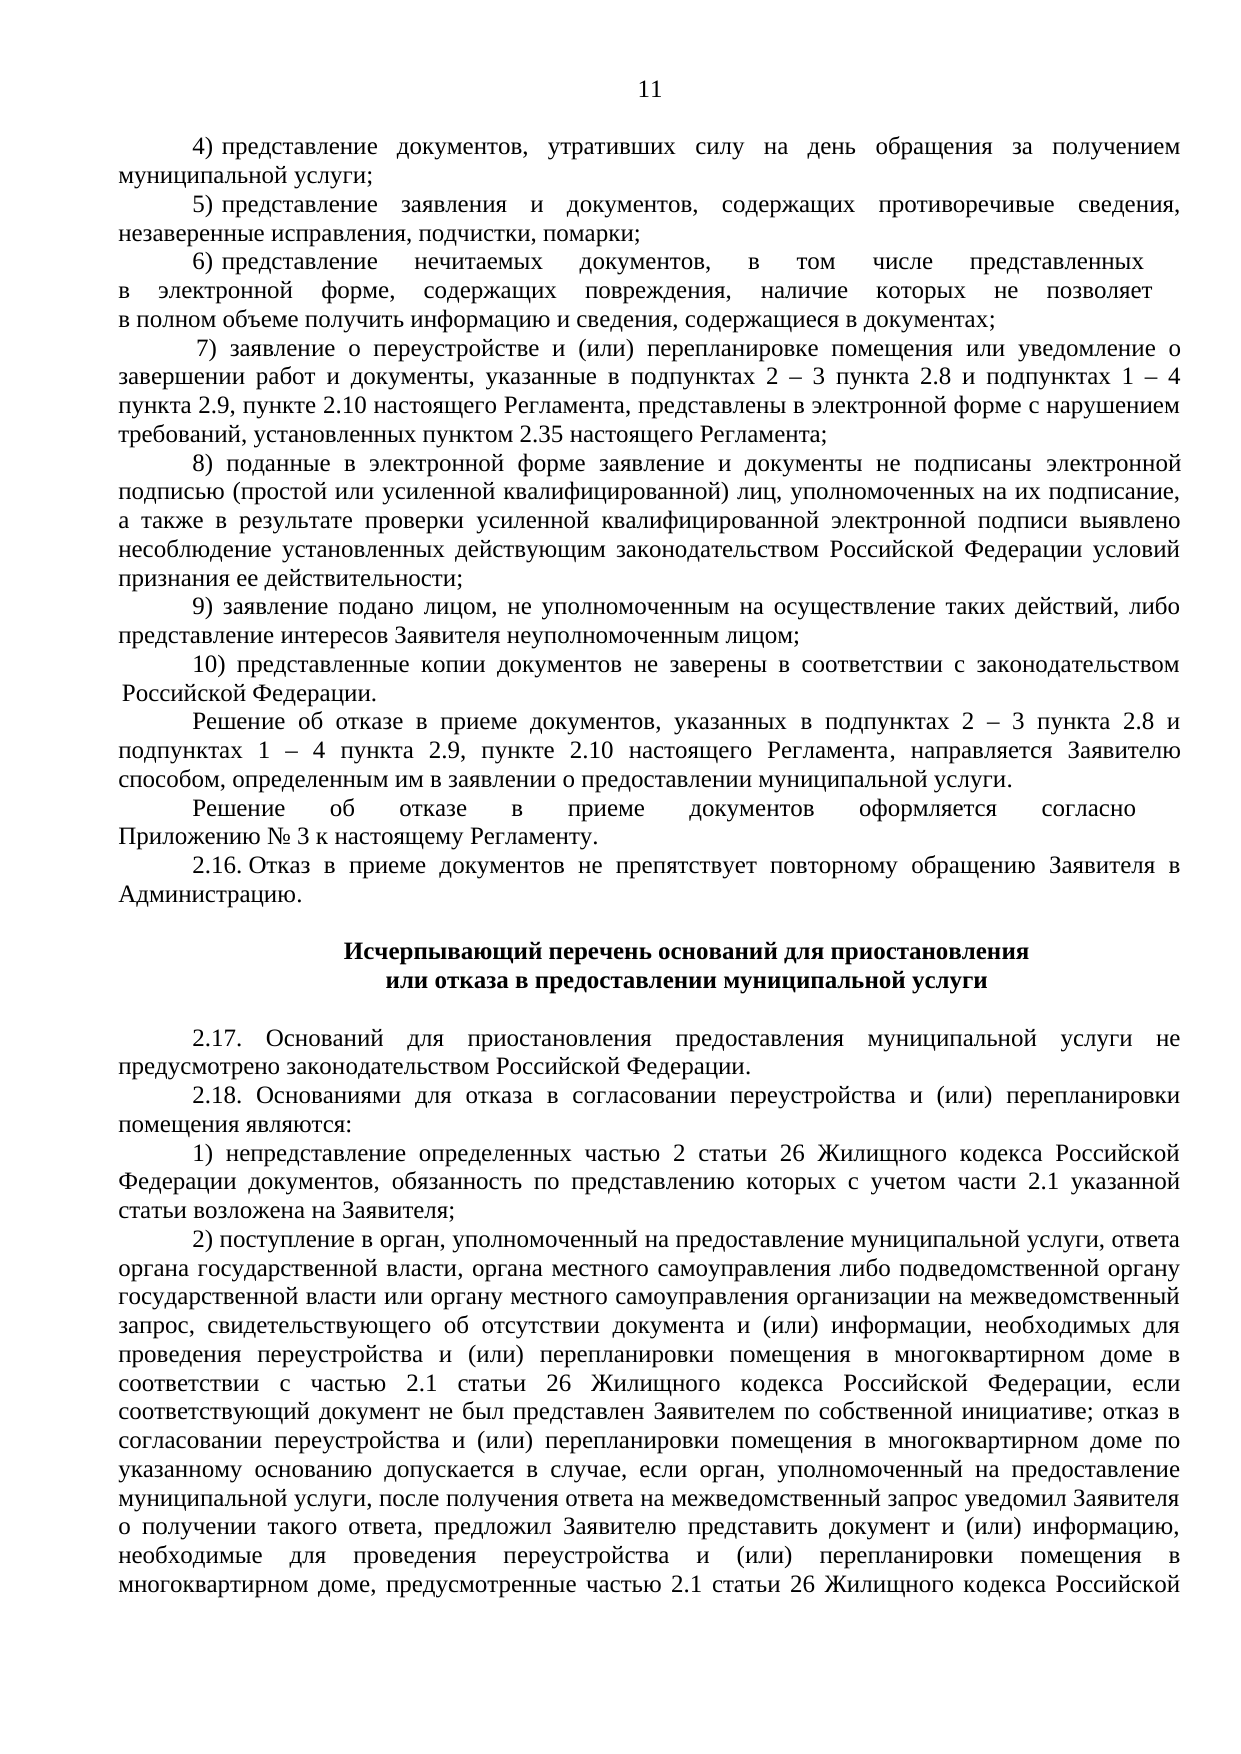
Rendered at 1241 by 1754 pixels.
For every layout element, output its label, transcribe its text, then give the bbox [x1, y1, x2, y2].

text 2.16. Отказ в приеме документов не препятствует повторному обращению Заявителя в Администрацию. [118, 850, 1181, 908]
text Решение об отказе в приеме документов, указанных в подпунктах 2 – 3 пункта 2.8 и подпунктах 1 – 4 пункта 2.9, пункте 2.10 настоящего Регламента, направляется Заявителю способом, определенным им в заявлении о предоставлении муниципальной услуги. [118, 706, 1181, 793]
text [118, 1224, 1181, 1598]
text или отказа в предоставлении муниципальной услуги [118, 965, 1181, 994]
text 2.18. Основаниями для отказа в согласовании переустройства и (или) перепланировки помещения являются: [118, 1080, 1181, 1138]
list представление заявления и документов, содержащих противоречивые сведения, незаверенные исправления, подчистки, помарки; [118, 189, 1181, 246]
text 8) поданные в электронной форме заявление и документы не подписаны электронной подписью (простой или усиленной квалифицированной) лиц, уполномоченных на их подписание, а также в результате проверки усиленной квалифицированной электронной подписи выявлено несоблюдение установленных действующим законодательством Российской Федерации условий признания ее действительности; [118, 448, 1181, 591]
text 2.17. Оснований для приостановления предоставления муниципальной услуги не предусмотрено законодательством Российской Федерации. [118, 1023, 1181, 1080]
list представление нечитаемых документов, в том числе представленных в электронной форме, содержащих повреждения, наличие которых не позволяет в полном объеме получить информацию и сведения, содержащиеся в документах; [118, 246, 1181, 333]
text 7) заявление о переустройстве и (или) перепланировке помещения или уведомление о завершении работ и документы, указанные в подпунктах 2 – 3 пункта 2.8 и подпунктах 1 – 4 пункта 2.9, пункте 2.10 настоящего Регламента, представлены в электронной форме с нарушением требований, установленных пунктом 2.35 настоящего Регламента; [118, 333, 1181, 448]
text Решение об отказе в приеме документов оформляется согласно Приложению № 3 к настоящему Регламенту. [118, 793, 1181, 850]
text 1) непредставление определенных частью 2 статьи 26 Жилищного кодекса Российской Федерации документов, обязанность по представлению которых с учетом части 2.1 указанной статьи возложена на Заявителя; [118, 1138, 1181, 1224]
list 10) представленные копии документов не заверены в соответствии с законодательством Российской Федерации. [122, 649, 1181, 706]
list представление документов, утративших силу на день обращения за получением муниципальной услуги; [118, 131, 1181, 189]
text 9) заявление подано лицом, не уполномоченным на осуществление таких действий, либо представление интересов Заявителя неуполномоченным лицом; [118, 591, 1181, 649]
text Исчерпывающий перечень оснований для приостановления [118, 936, 1181, 965]
